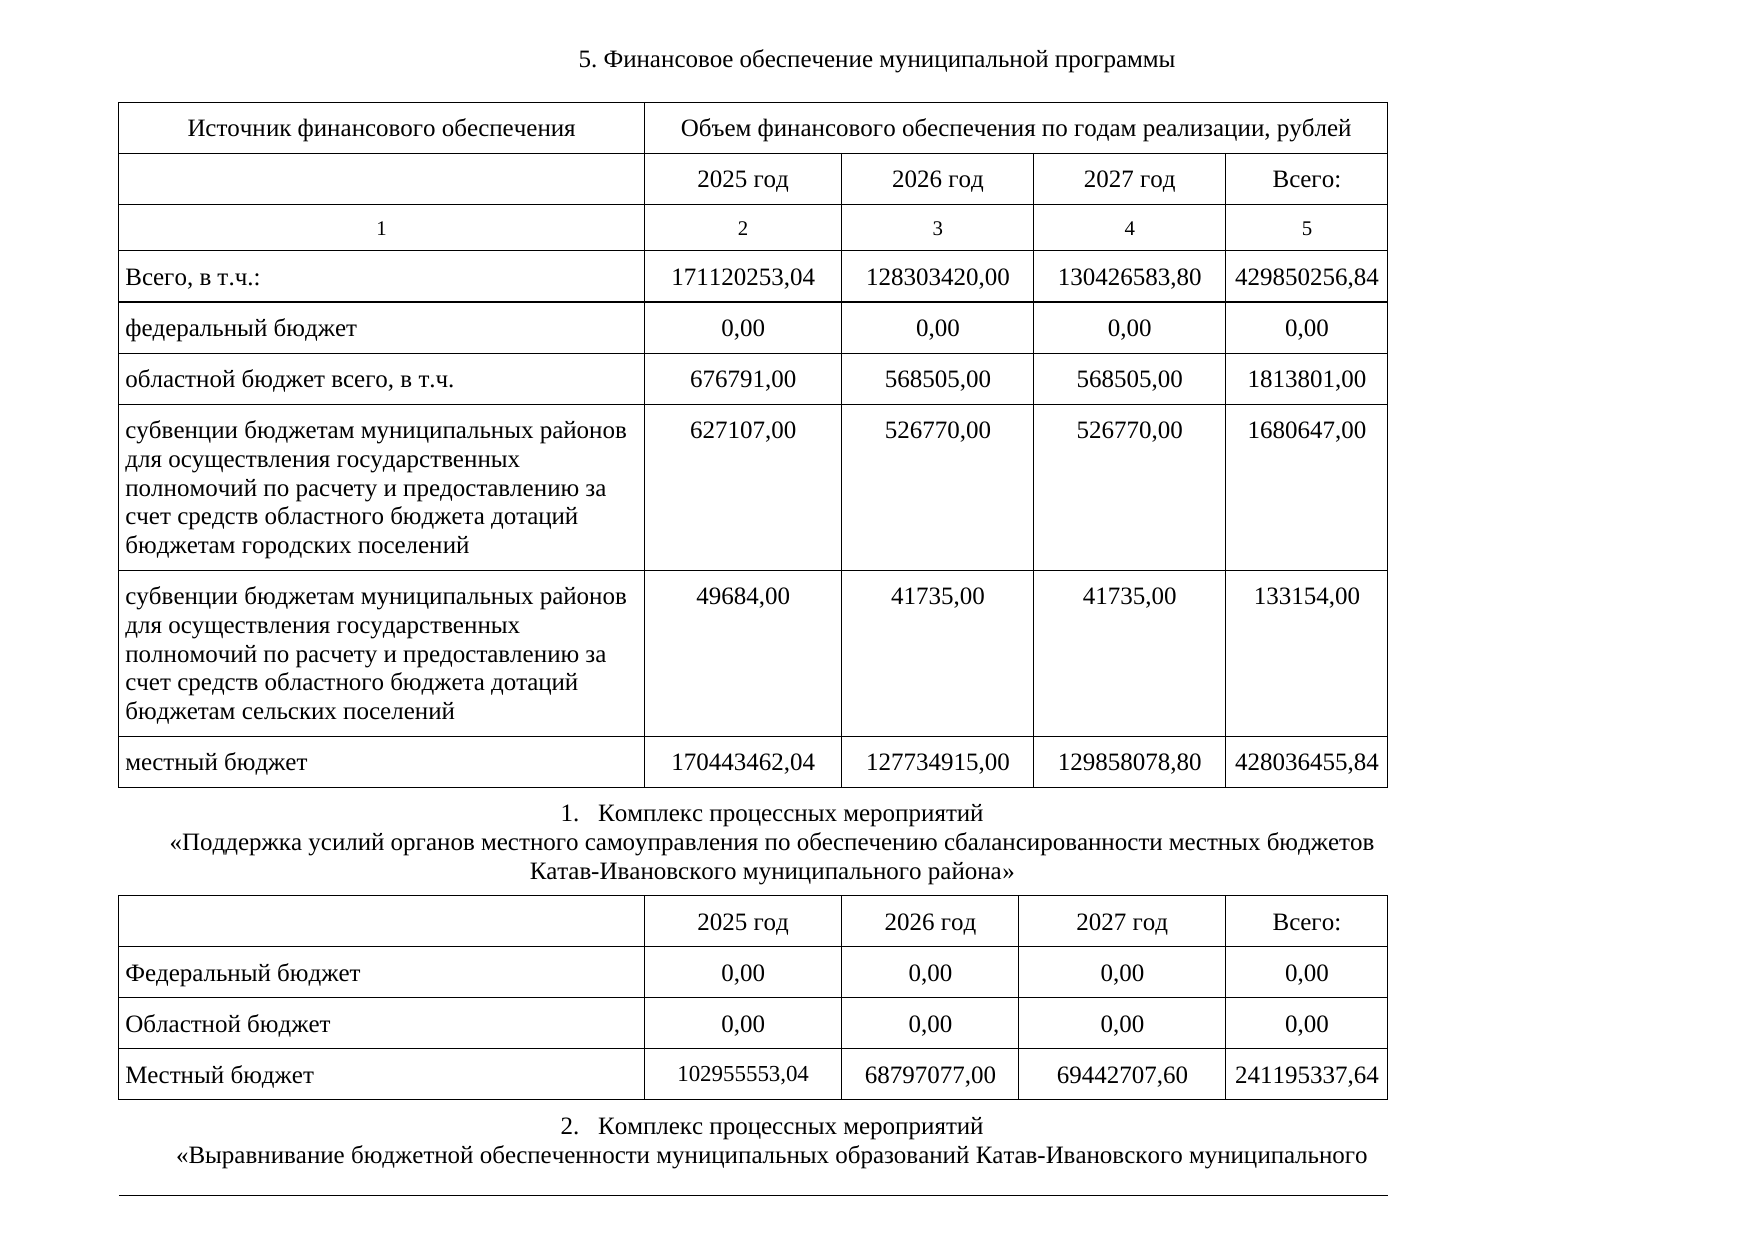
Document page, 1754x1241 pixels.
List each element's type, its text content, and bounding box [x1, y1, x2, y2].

table_header Объем финансового обеспечения по годам реализации, рублей [645, 103, 1387, 153]
table_cell Областной бюджет [119, 998, 644, 1048]
table_header Источник финансового обеспечения [119, 103, 644, 153]
table_cell 2026 год [842, 896, 1018, 946]
table_cell 0,00 [1034, 303, 1225, 352]
table_cell 2027 год [1019, 896, 1225, 946]
table_cell 68797077,00 [842, 1049, 1018, 1099]
table_cell 2 [645, 205, 841, 250]
table_cell 2026 год [842, 154, 1033, 204]
table_cell 2025 год [645, 154, 841, 204]
table_cell [119, 896, 644, 946]
table_cell 0,00 [1019, 947, 1225, 997]
table_cell 41735,00 [842, 571, 1033, 736]
table_cell Всего: [1226, 896, 1387, 946]
table_cell 2025 год [645, 896, 841, 946]
table_cell Всего, в т.ч.: [119, 251, 644, 301]
table_cell 130426583,80 [1034, 251, 1225, 301]
table_cell субвенции бюджетам муниципальных районов для осуществления государственных полномочий по расчету и предоставлению за счет средств областного бюджета дотаций бюджетам сельских поселений [119, 571, 644, 736]
table_cell 568505,00 [1034, 354, 1225, 403]
table_cell 0,00 [645, 998, 841, 1048]
table_cell 568505,00 [842, 354, 1033, 403]
table_cell 526770,00 [1034, 405, 1225, 569]
table_cell 127734915,00 [842, 737, 1033, 787]
table_cell [119, 154, 644, 204]
table_cell 627107,00 [645, 405, 841, 569]
table_cell Местный бюджет [119, 1049, 644, 1099]
table_cell 133154,00 [1226, 571, 1387, 736]
table_cell 0,00 [1226, 303, 1387, 352]
table_cell Федеральный бюджет [119, 947, 644, 997]
table_cell областной бюджет всего, в т.ч. [119, 354, 644, 403]
table_cell 0,00 [645, 303, 841, 352]
table_cell 0,00 [1019, 998, 1225, 1048]
table_cell 1680647,00 [1226, 405, 1387, 569]
table_cell 171120253,04 [645, 251, 841, 301]
table_cell 3 [842, 205, 1033, 250]
table_cell 0,00 [842, 303, 1033, 352]
table_cell 0,00 [1226, 947, 1387, 997]
table_cell 1 [119, 205, 644, 250]
table_cell 428036455,84 [1226, 737, 1387, 787]
table_cell 5 [1226, 205, 1387, 250]
table_cell 129858078,80 [1034, 737, 1225, 787]
table_cell 241195337,64 [1226, 1049, 1387, 1099]
table_cell 0,00 [842, 947, 1018, 997]
table_cell 128303420,00 [842, 251, 1033, 301]
table_cell 526770,00 [842, 405, 1033, 569]
table_cell 69442707,60 [1019, 1049, 1225, 1099]
table_cell 0,00 [645, 947, 841, 997]
table_cell 2027 год [1034, 154, 1225, 204]
table_cell Комплекс процессных мероприятий «Поддержка усилий органов местного самоуправления по обеспечению сбалансированности местных бюджетов Катав-Ивановского муниципального района» [119, 788, 1388, 895]
table_cell 49684,00 [645, 571, 841, 736]
table_cell 102955553,04 [645, 1049, 841, 1099]
table_cell 0,00 [842, 998, 1018, 1048]
table_cell 41735,00 [1034, 571, 1225, 736]
table_cell 170443462,04 [645, 737, 841, 787]
table_cell 4 [1034, 205, 1225, 250]
table_cell 0,00 [1226, 998, 1387, 1048]
table_cell 1813801,00 [1226, 354, 1387, 403]
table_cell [119, 1100, 1388, 1195]
text 5. Финансовое обеспечение муниципальной программы [118, 44, 1636, 73]
table_cell федеральный бюджет [119, 303, 644, 352]
table_cell 676791,00 [645, 354, 841, 403]
table_cell субвенции бюджетам муниципальных районов для осуществления государственных полномочий по расчету и предоставлению за счет средств областного бюджета дотаций бюджетам городских поселений [119, 405, 644, 569]
table_cell местный бюджет [119, 737, 644, 787]
table_cell Всего: [1226, 154, 1387, 204]
table_cell 429850256,84 [1226, 251, 1387, 301]
